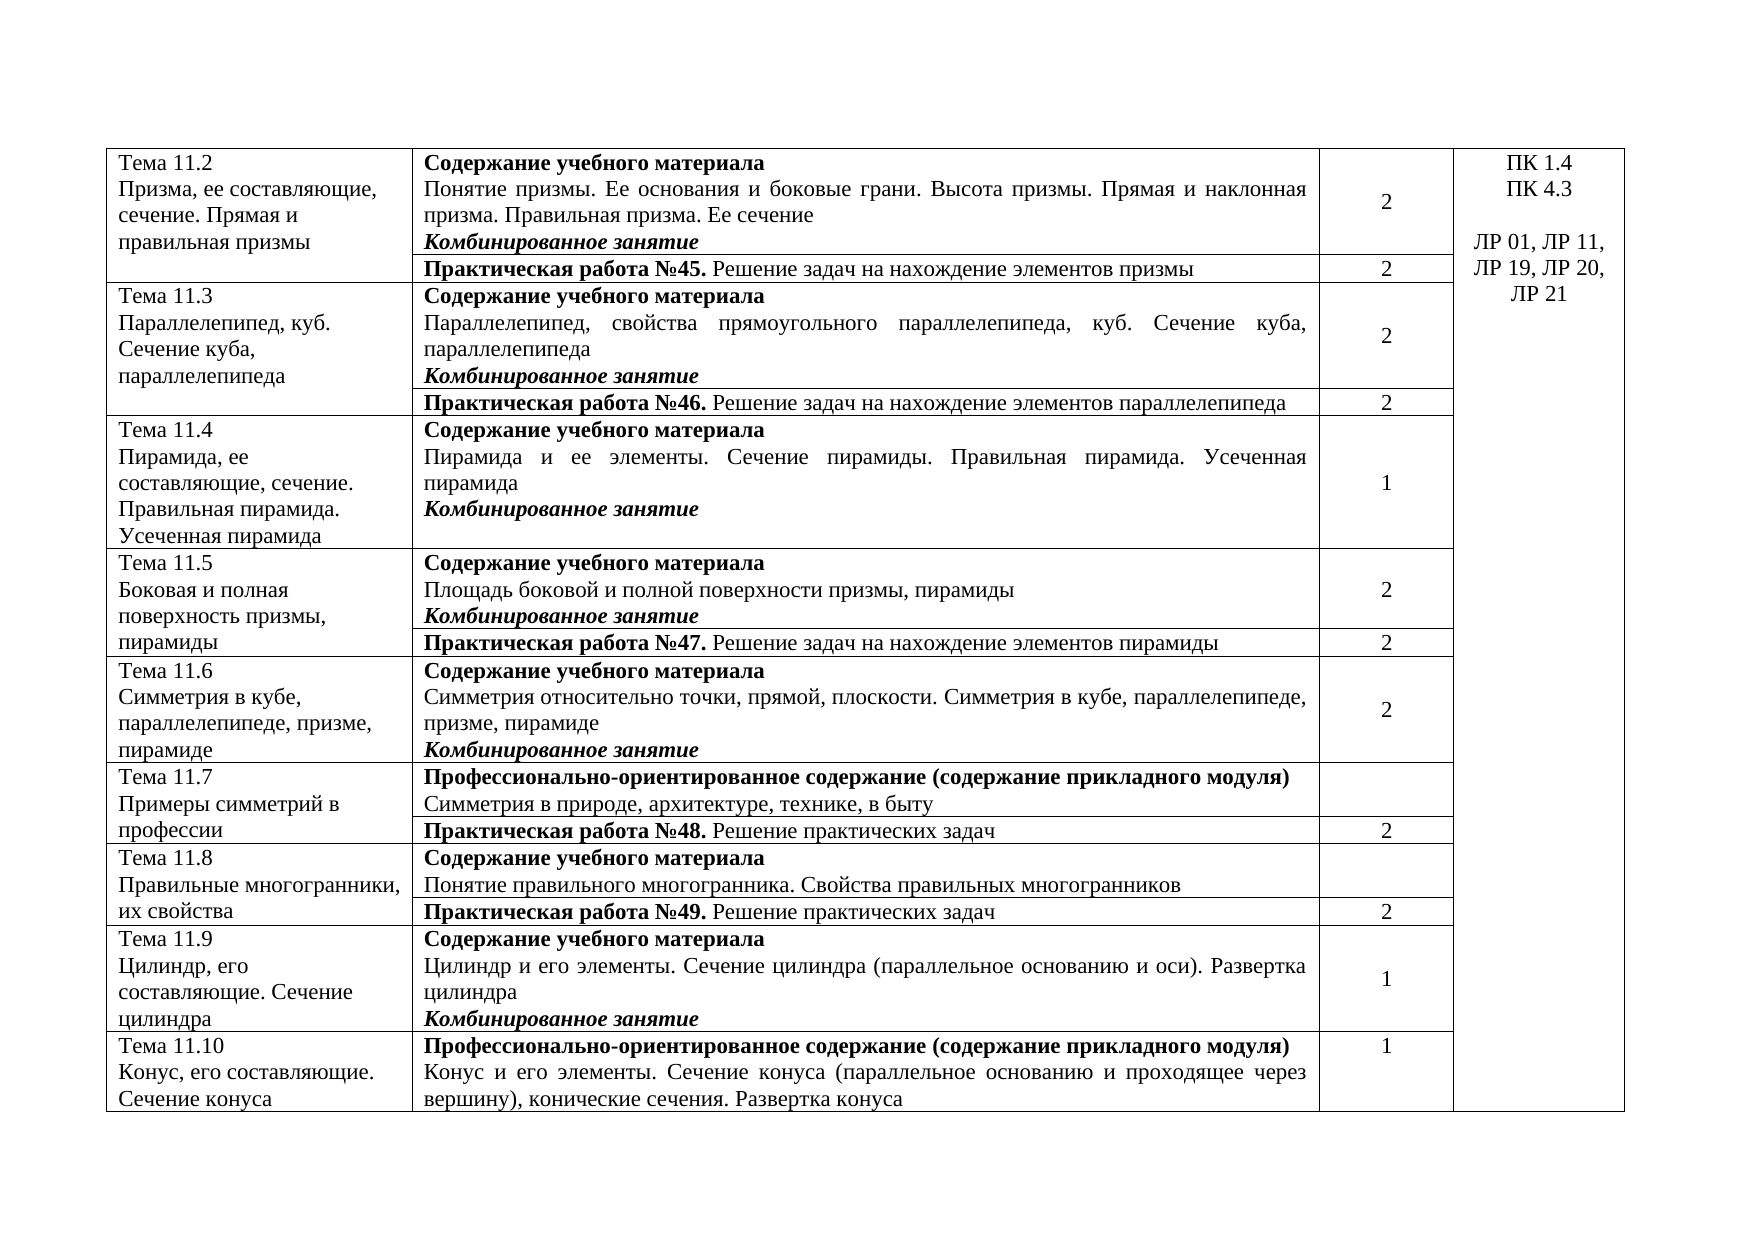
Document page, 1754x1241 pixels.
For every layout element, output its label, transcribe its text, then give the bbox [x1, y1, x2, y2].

table_cell Тема 11.4 Пирамида, ее составляющие, сечение. Правильная пирамида. Усеченная пирамида [107, 416, 412, 548]
table_cell 2 [1320, 389, 1453, 415]
table_cell 2 [1320, 657, 1453, 762]
table_cell Тема 11.9 Цилиндр, его составляющие. Сечение цилиндра [107, 926, 412, 1031]
table_cell Практическая работа №46. Решение задач на нахождение элементов параллелепипеда [413, 389, 1319, 415]
table_cell Содержание учебного материала Пирамида и ее элементы. Сечение пирамиды. Правильная пирамида. Усеченная пирамида Комбинированное занятие [413, 416, 1319, 548]
table_cell 1 [1320, 926, 1453, 1031]
table_cell Практическая работа №49. Решение практических задач [413, 898, 1319, 924]
table_cell Практическая работа №47. Решение задач на нахождение элементов пирамиды [413, 629, 1319, 656]
table_cell Тема 11.8 Правильные многогранники, их свойства [107, 844, 412, 924]
table_cell Тема 11.5 Боковая и полная поверхность призмы, пирамиды [107, 549, 412, 656]
table_cell 2 [1320, 817, 1453, 843]
table_cell 2 [1320, 283, 1453, 388]
table_cell [1320, 763, 1453, 816]
table_cell 2 [1320, 255, 1453, 282]
table_cell Профессионально-ориентированное содержание (содержание прикладного модуля) Симметрия в природе, архитектуре, технике, в быту [413, 763, 1319, 816]
table_cell 2 [1320, 549, 1453, 628]
table_cell Содержание учебного материала Параллелепипед, свойства прямоугольного параллелепипеда, куб. Сечение куба, параллелепипеда Комбинированное занятие [413, 283, 1319, 388]
table_cell [1320, 844, 1453, 897]
table_cell Практическая работа №48. Решение практических задач [413, 817, 1319, 843]
table_cell Содержание учебного материала Площадь боковой и полной поверхности призмы, пирамиды Комбинированное занятие [413, 549, 1319, 628]
table_cell Тема 11.7 Примеры симметрий в профессии [107, 763, 412, 843]
table_cell Практическая работа №45. Решение задач на нахождение элементов призмы [413, 255, 1319, 282]
table_cell 2 [1320, 149, 1453, 254]
table_cell Тема 11.6 Симметрия в кубе, параллелепипеде, призме, пирамиде [107, 657, 412, 762]
table_cell 2 [1320, 629, 1453, 656]
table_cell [107, 1032, 412, 1111]
table_cell Содержание учебного материала Понятие призмы. Ее основания и боковые грани. Высота призмы. Прямая и наклонная призма. Правильная призма. Ее сечение Комбинированное занятие [413, 149, 1319, 254]
table_cell 1 [1320, 416, 1453, 548]
table_cell Тема 11.2 Призма, ее составляющие, сечение. Прямая и правильная призмы [107, 149, 412, 282]
table_cell Содержание учебного материала Понятие правильного многогранника. Свойства правильных многогранников [413, 844, 1319, 897]
table_cell Содержание учебного материала Цилиндр и его элементы. Сечение цилиндра (параллельное основанию и оси). Развертка цилиндра Комбинированное занятие [413, 926, 1319, 1031]
table_cell Тема 11.3 Параллелепипед, куб. Сечение куба, параллелепипеда [107, 283, 412, 415]
table_cell 2 [1320, 898, 1453, 924]
table_cell Содержание учебного материала Симметрия относительно точки, прямой, плоскости. Симметрия в кубе, параллелепипеде, призме, пирамиде Комбинированное занятие [413, 657, 1319, 762]
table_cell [413, 1032, 1319, 1111]
table_cell 1 [1320, 1032, 1453, 1111]
